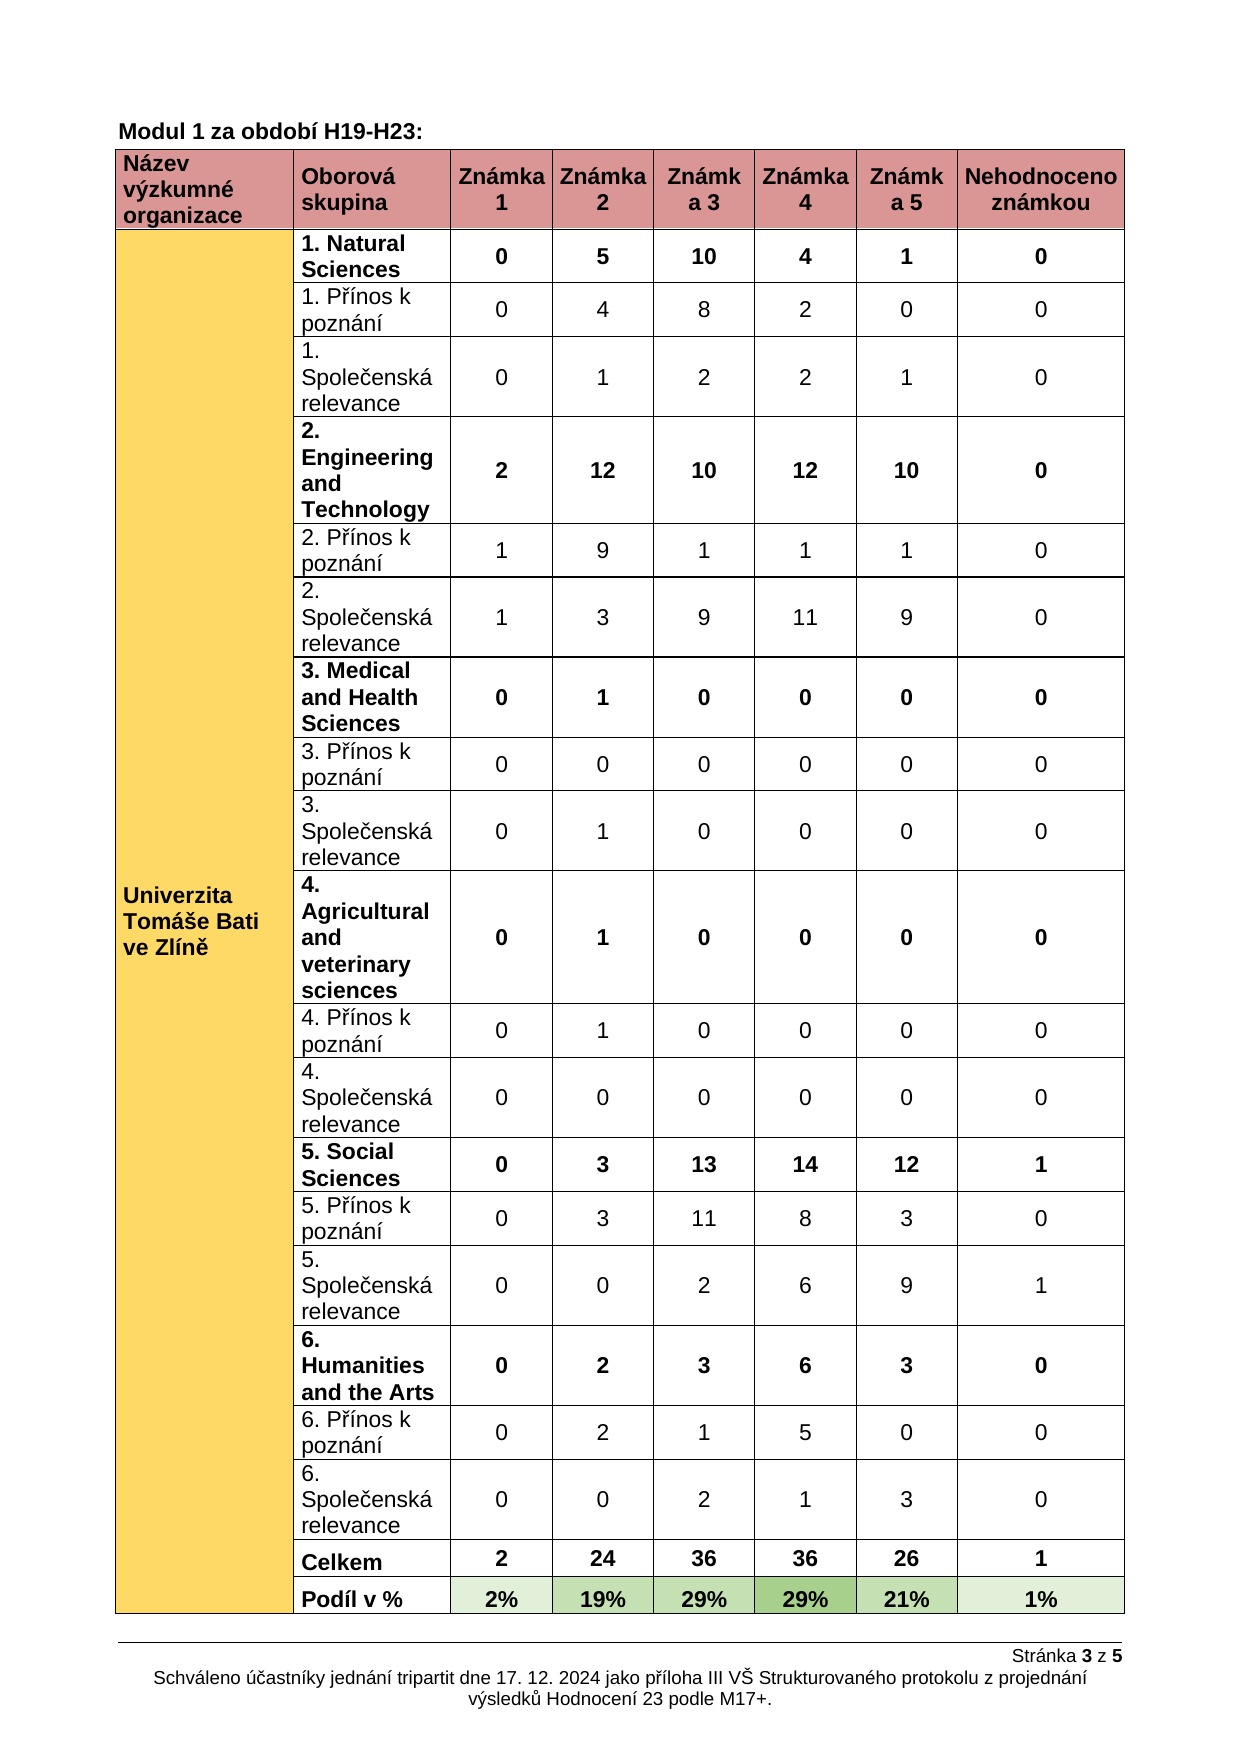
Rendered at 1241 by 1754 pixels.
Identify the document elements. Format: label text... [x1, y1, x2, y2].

table_cell 29% [654, 1577, 754, 1613]
table_cell 36 [654, 1540, 754, 1576]
table_cell 0 [451, 658, 552, 737]
table_cell 0 [857, 1004, 957, 1057]
table_cell 0 [958, 658, 1124, 737]
table_cell 0 [958, 1326, 1124, 1405]
table_cell 0 [857, 1058, 957, 1137]
table_cell 1 [553, 871, 653, 1003]
table_cell Celkem [294, 1540, 450, 1576]
table_cell 0 [857, 1406, 957, 1458]
table_cell 2. Engineering and Technology [294, 417, 450, 523]
table_cell 2 [654, 1460, 754, 1539]
table_cell 6. Přínos k poznání [294, 1406, 450, 1458]
table_cell 11 [654, 1192, 754, 1244]
table_cell 9 [857, 578, 957, 656]
table_cell 1. Natural Sciences [294, 230, 450, 282]
table_header Známka 1 [451, 150, 552, 228]
table_cell 2 [451, 417, 552, 523]
table_cell 0 [451, 1138, 552, 1191]
table_cell 1 [654, 524, 754, 576]
table_cell 0 [958, 1058, 1124, 1137]
table_cell 1 [857, 524, 957, 576]
table_cell 12 [857, 1138, 957, 1191]
table_header Známka 2 [553, 150, 653, 228]
table_cell 1 [958, 1246, 1124, 1325]
table_cell 0 [755, 1004, 856, 1057]
table_cell 0 [958, 1192, 1124, 1244]
table_cell 6. Společenská relevance [294, 1460, 450, 1539]
table_cell 0 [451, 1406, 552, 1458]
table_cell 0 [857, 871, 957, 1003]
table_cell 0 [654, 658, 754, 737]
table_header Známka 5 [857, 150, 957, 228]
table_cell 0 [857, 738, 957, 790]
table_cell 0 [654, 871, 754, 1003]
table_cell 1 [451, 578, 552, 656]
table_cell 1 [755, 524, 856, 576]
table_cell 3 [857, 1460, 957, 1539]
table_cell 1. Přínos k poznání [294, 283, 450, 336]
table_cell 1 [553, 1004, 653, 1057]
text Modul 1 za období H19-H23: [118, 118, 1122, 144]
table_cell 0 [451, 337, 552, 416]
table_cell 12 [755, 417, 856, 523]
table_cell 3. Společenská relevance [294, 791, 450, 870]
table_cell 21% [857, 1577, 957, 1613]
table_cell 0 [857, 791, 957, 870]
table_cell 29% [755, 1577, 856, 1613]
table_cell 8 [755, 1192, 856, 1244]
table_cell Podíl v % [294, 1577, 450, 1613]
table_header Známka 3 [654, 150, 754, 228]
table_cell 3 [654, 1326, 754, 1405]
table_cell 1 [755, 1460, 856, 1539]
table_cell 10 [654, 417, 754, 523]
table_cell 24 [553, 1540, 653, 1576]
table_cell 6 [755, 1246, 856, 1325]
table_cell 0 [857, 283, 957, 336]
table_cell 14 [755, 1138, 856, 1191]
table_cell 0 [451, 1058, 552, 1137]
table_cell 5. Social Sciences [294, 1138, 450, 1191]
table_cell 4. Přínos k poznání [294, 1004, 450, 1057]
table_cell 0 [451, 738, 552, 790]
table_cell 9 [553, 524, 653, 576]
table_cell 4 [553, 283, 653, 336]
table_cell 2 [755, 283, 856, 336]
table_cell 0 [451, 1246, 552, 1325]
table_cell 36 [755, 1540, 856, 1576]
table_cell 0 [958, 578, 1124, 656]
table_cell 2 [553, 1326, 653, 1405]
table_cell 0 [755, 1058, 856, 1137]
table_cell 0 [553, 1460, 653, 1539]
table_cell 0 [958, 1004, 1124, 1057]
table_cell 1 [553, 337, 653, 416]
table_cell 6 [755, 1326, 856, 1405]
table_cell 0 [451, 230, 552, 282]
table_cell 1 [553, 658, 653, 737]
table_cell 0 [451, 1460, 552, 1539]
table_cell 1 [857, 230, 957, 282]
table_cell 0 [451, 791, 552, 870]
table_cell 1 [958, 1138, 1124, 1191]
table_cell 2% [451, 1577, 552, 1613]
table_cell 2. Přínos k poznání [294, 524, 450, 576]
table_cell 1% [958, 1577, 1124, 1613]
table_cell 10 [857, 417, 957, 523]
table_cell 13 [654, 1138, 754, 1191]
table_cell 2 [553, 1406, 653, 1458]
table_cell 0 [958, 1460, 1124, 1539]
table_cell 2 [654, 337, 754, 416]
table_cell 9 [857, 1246, 957, 1325]
table_cell 1. Společenská relevance [294, 337, 450, 416]
table_cell 0 [654, 1058, 754, 1137]
table_cell 5 [755, 1406, 856, 1458]
table_cell 0 [958, 283, 1124, 336]
table_cell 3 [553, 578, 653, 656]
table_cell 3. Medical and Health Sciences [294, 658, 450, 737]
table_cell 2 [654, 1246, 754, 1325]
table_cell 0 [958, 791, 1124, 870]
table_cell 11 [755, 578, 856, 656]
table_header Známka 4 [755, 150, 856, 228]
table_cell 0 [755, 658, 856, 737]
table_cell 5. Přínos k poznání [294, 1192, 450, 1244]
table_header Oborová skupina [294, 150, 450, 228]
table_header Název výzkumné organizace [116, 150, 293, 228]
table_cell 0 [755, 791, 856, 870]
table_cell 0 [553, 1058, 653, 1137]
table_cell 0 [451, 1326, 552, 1405]
table_cell 0 [451, 1192, 552, 1244]
table_cell 2 [755, 337, 856, 416]
table_cell 0 [958, 417, 1124, 523]
table_cell 0 [451, 871, 552, 1003]
table_cell 1 [553, 791, 653, 870]
table_cell 1 [958, 1540, 1124, 1576]
table_cell 0 [958, 230, 1124, 282]
table_header Nehodnoceno známkou [958, 150, 1124, 228]
table_cell 1 [857, 337, 957, 416]
table_cell Univerzita Tomáše Bati ve Zlíně [116, 230, 293, 1613]
table_cell 8 [654, 283, 754, 336]
table_cell 0 [654, 738, 754, 790]
table_cell 1 [654, 1406, 754, 1458]
table_cell 4 [755, 230, 856, 282]
table_cell 0 [654, 1004, 754, 1057]
table_cell 3 [553, 1138, 653, 1191]
table_cell 3 [857, 1192, 957, 1244]
table_cell 0 [958, 871, 1124, 1003]
table_cell 0 [958, 1406, 1124, 1458]
table_cell 6. Humanities and the Arts [294, 1326, 450, 1405]
table_cell 0 [654, 791, 754, 870]
table_cell 0 [553, 1246, 653, 1325]
table_cell 10 [654, 230, 754, 282]
table_cell 1 [451, 524, 552, 576]
table_cell 12 [553, 417, 653, 523]
table_cell 5 [553, 230, 653, 282]
table_cell 2 [451, 1540, 552, 1576]
table_cell 19% [553, 1577, 653, 1613]
table_cell 26 [857, 1540, 957, 1576]
table_cell 0 [958, 337, 1124, 416]
table_cell 0 [553, 738, 653, 790]
table_cell 3 [553, 1192, 653, 1244]
table_cell 2. Společenská relevance [294, 578, 450, 656]
table_cell 0 [451, 283, 552, 336]
table_cell 5. Společenská relevance [294, 1246, 450, 1325]
table_cell 3 [857, 1326, 957, 1405]
table_cell 4. Agricultural and veterinary sciences [294, 871, 450, 1003]
table_cell 3. Přínos k poznání [294, 738, 450, 790]
table_cell 0 [755, 738, 856, 790]
table_cell 0 [958, 738, 1124, 790]
table_cell 9 [654, 578, 754, 656]
table_cell 4. Společenská relevance [294, 1058, 450, 1137]
table_cell 0 [451, 1004, 552, 1057]
table_cell 0 [857, 658, 957, 737]
table_cell 0 [958, 524, 1124, 576]
table_cell 0 [755, 871, 856, 1003]
